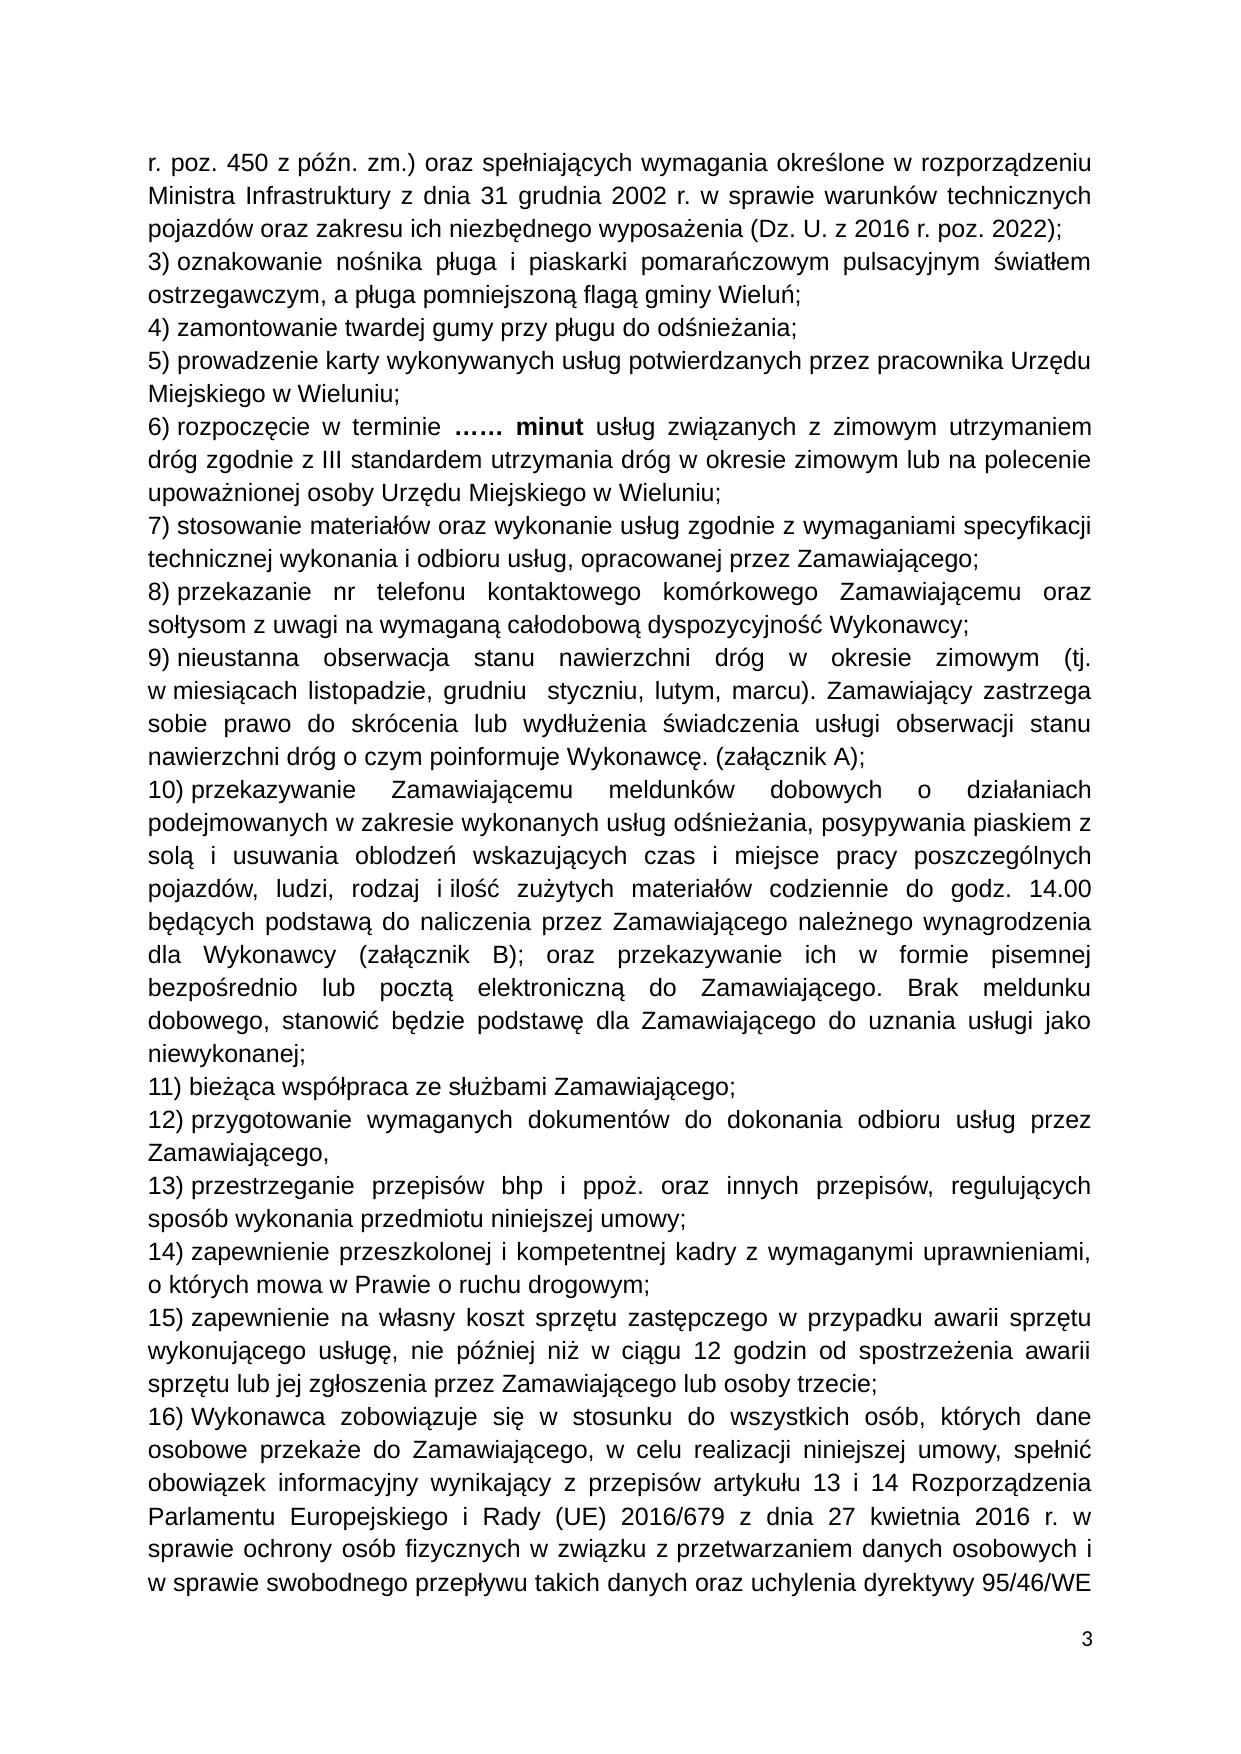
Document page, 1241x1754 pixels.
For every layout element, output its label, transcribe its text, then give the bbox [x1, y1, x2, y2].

text 9) nieustanna obserwacja stanu nawierzchni dróg w okresie zimowym (tj. w miesiącach listopadzie, grudniu styczniu, lutym, marcu). Zamawiający zastrzega sobie prawo do skrócenia lub wydłużenia świadczenia usługi obserwacji stanu nawierzchni dróg o czym poinformuje Wykonawcę. (załącznik A); [148, 643, 1093, 771]
text 3) oznakowanie nośnika pługa i piaskarki pomarańczowym pulsacyjnym światłem ostrzegawczym, a pługa pomniejszoną flagą gminy Wieluń; [148, 247, 1093, 308]
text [148, 148, 1093, 242]
text 14) zapewnienie przeszkolonej i kompetentnej kadry z wymaganymi uprawnieniami, o których mowa w Prawie o ruchu drogowym; [148, 1237, 1093, 1299]
text 10) przekazywanie Zamawiającemu meldunków dobowych o działaniach podejmowanych w zakresie wykonanych usług odśnieżania, posypywania piaskiem z solą i usuwania oblodzeń wskazujących czas i miejsce pracy poszczególnych pojazdów, ludzi, rodzaj i ilość zużytych materiałów codziennie do godz. 14.00 będących podstawą do naliczenia przez Zamawiającego należnego wynagrodzenia dla Wykonawcy (załącznik B); oraz przekazywanie ich w formie pisemnej bezpośrednio lub pocztą elektroniczną do Zamawiającego. Brak meldunku dobowego, stanowić będzie podstawę dla Zamawiającego do uznania usługi jako niewykonanej; [148, 775, 1093, 1068]
text 6) rozpoczęcie w terminie …… minut usług związanych z zimowym utrzymaniem dróg zgodnie z III standardem utrzymania dróg w okresie zimowym lub na polecenie upoważnionej osoby Urzędu Miejskiego w Wieluniu; [148, 412, 1093, 507]
text 4) zamontowanie twardej gumy przy pługu do odśnieżania; [148, 313, 1093, 341]
text 11) bieżąca współpraca ze służbami Zamawiającego; [148, 1072, 1093, 1101]
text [148, 1402, 1093, 1596]
text 5) prowadzenie karty wykonywanych usług potwierdzanych przez pracownika Urzędu Miejskiego w Wieluniu; [148, 346, 1093, 407]
text 8) przekazanie nr telefonu kontaktowego komórkowego Zamawiającemu oraz sołtysom z uwagi na wymaganą całodobową dyspozycyjność Wykonawcy; [148, 577, 1093, 639]
text 15) zapewnienie na własny koszt sprzętu zastępczego w przypadku awarii sprzętu wykonującego usługę, nie później niż w ciągu 12 godzin od spostrzeżenia awarii sprzętu lub jej zgłoszenia przez Zamawiającego lub osoby trzecie; [148, 1303, 1093, 1398]
text 12) przygotowanie wymaganych dokumentów do dokonania odbioru usług przez Zamawiającego, [148, 1105, 1093, 1167]
text 7) stosowanie materiałów oraz wykonanie usług zgodnie z wymaganiami specyfikacji technicznej wykonania i odbioru usług, opracowanej przez Zamawiającego; [148, 511, 1093, 573]
text 13) przestrzeganie przepisów bhp i ppoż. oraz innych przepisów, regulujących sposób wykonania przedmiotu niniejszej umowy; [148, 1171, 1093, 1233]
